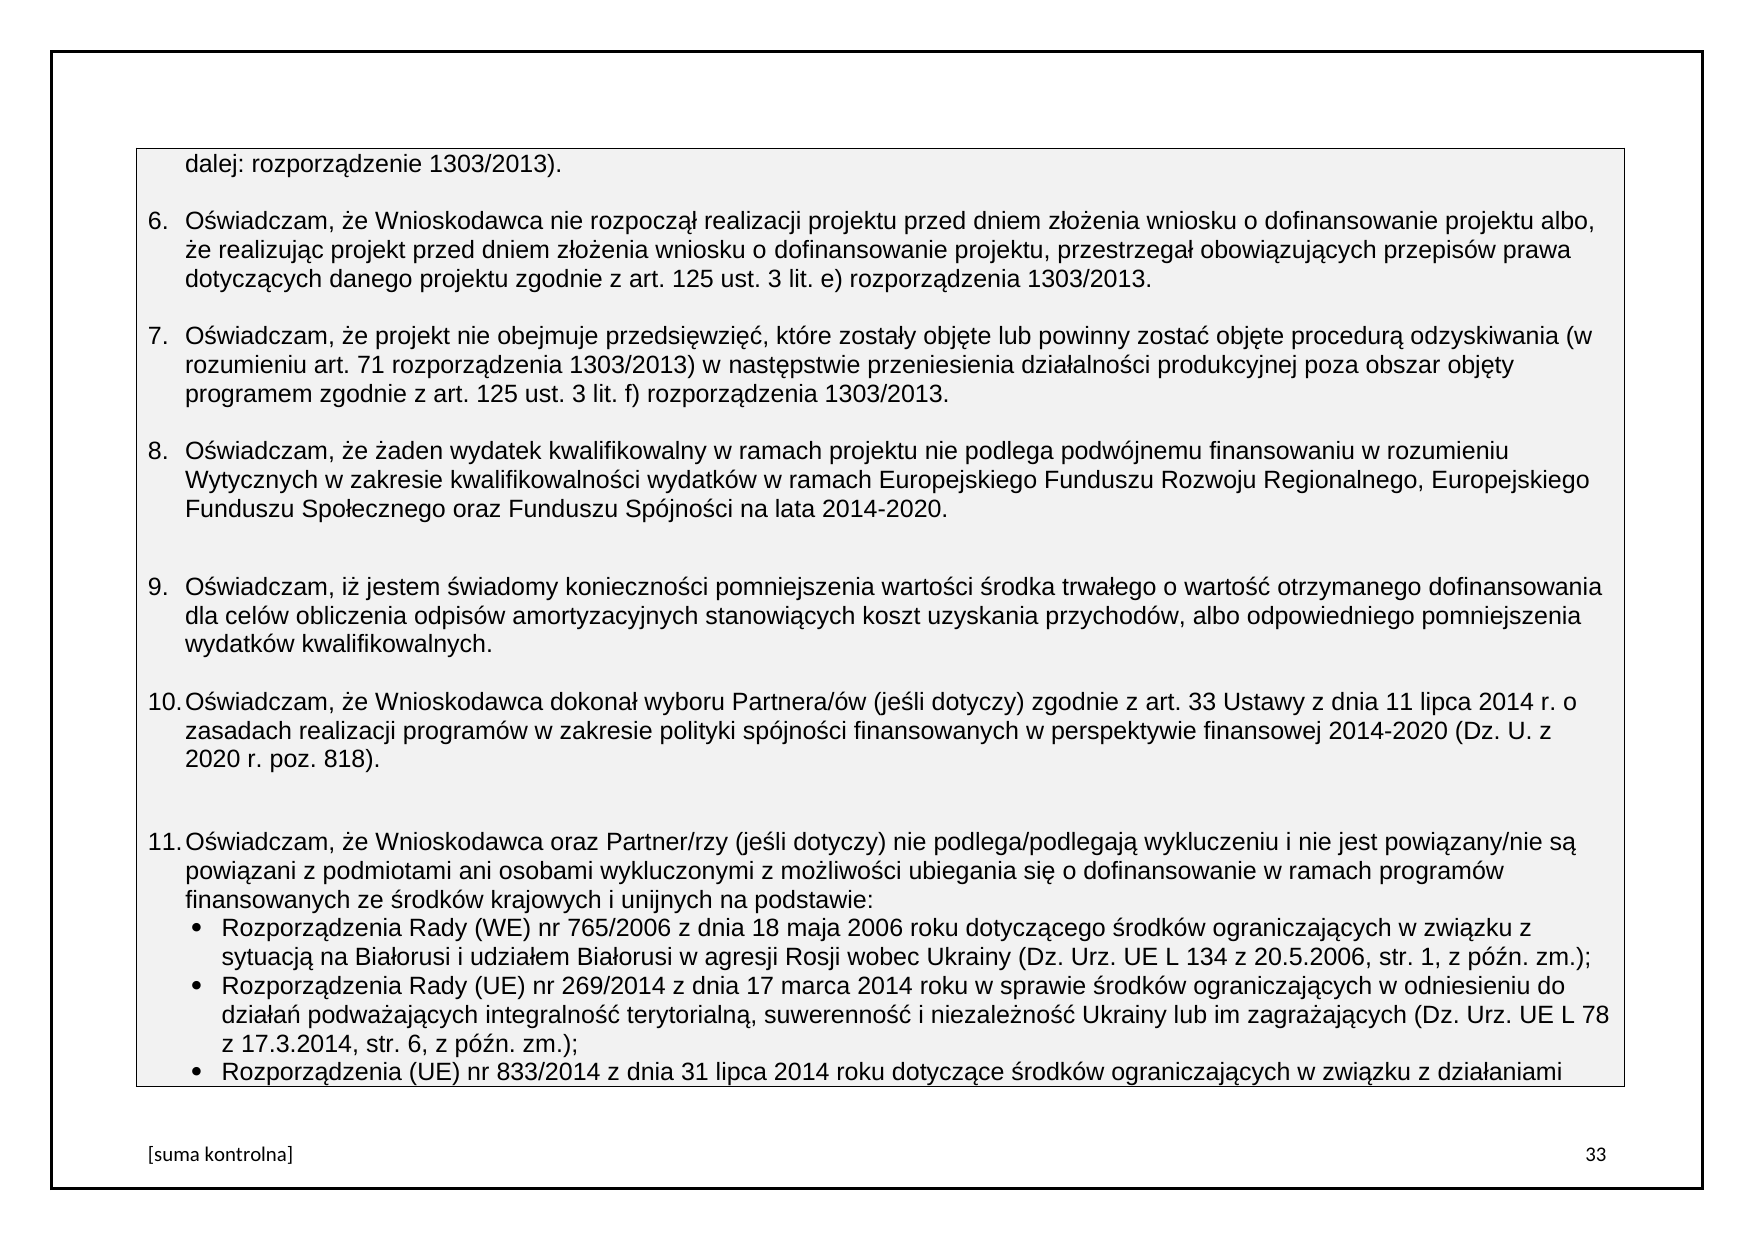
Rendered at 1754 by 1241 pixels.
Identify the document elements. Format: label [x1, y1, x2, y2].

table_header [137, 149, 1624, 1086]
